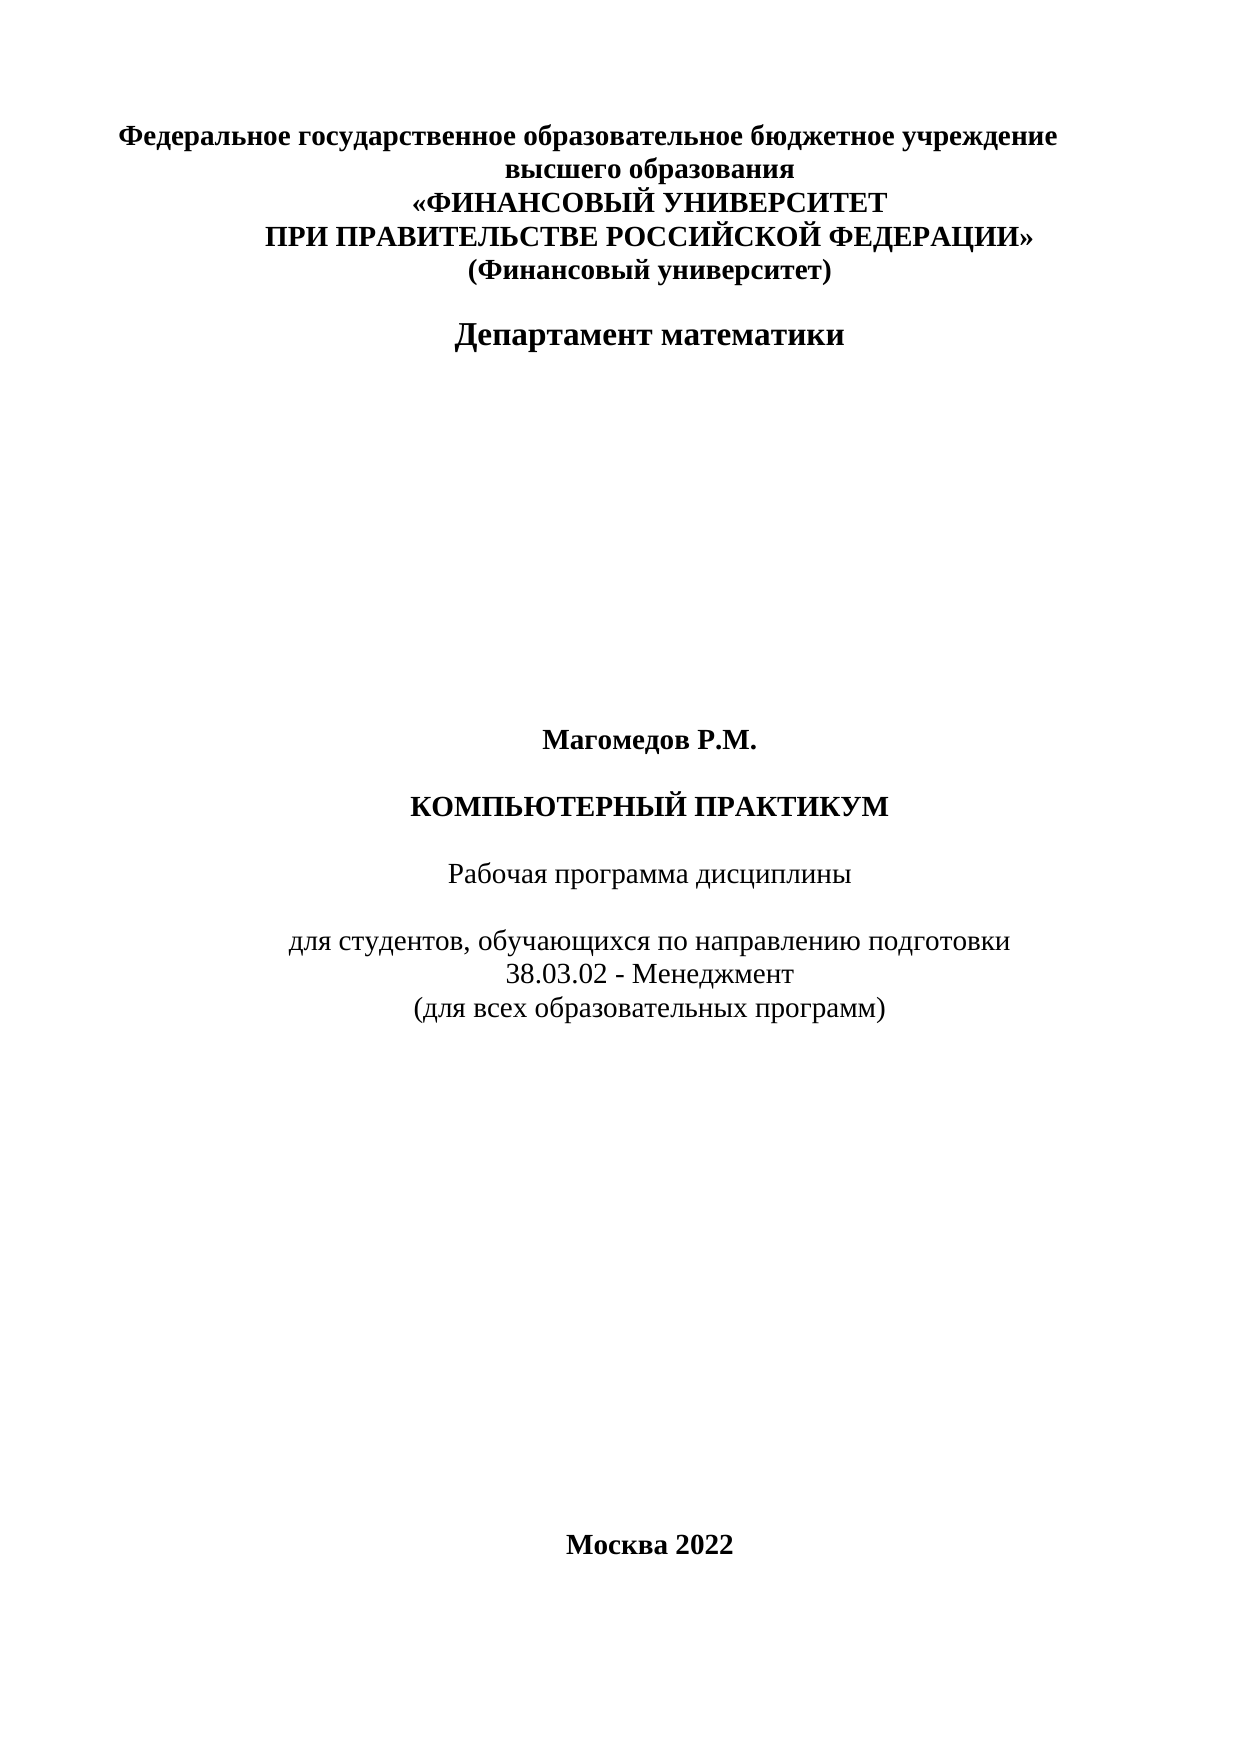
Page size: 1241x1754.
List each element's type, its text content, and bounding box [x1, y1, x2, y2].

text Москва 2022 [118, 1527, 1181, 1560]
text Рабочая программа дисциплины [118, 856, 1181, 889]
text при Правительстве Российской Федерации» [118, 219, 1181, 252]
text «ФинансоВЫЙ УНИВЕРСИТЕТ [118, 185, 1181, 219]
text (для всех образовательных программ) [118, 990, 1181, 1024]
text (Финансовый университет) [118, 252, 1181, 286]
text высшего образования [118, 152, 1181, 185]
text 38.03.02 - Менеджмент [118, 957, 1181, 990]
text для студентов, обучающихся по направлению подготовки [118, 923, 1181, 957]
text Компьютерный практикум [118, 789, 1181, 822]
text Федеральное государственное образовательное бюджетное учреждение [118, 118, 1181, 152]
text Магомедов Р.М. [118, 722, 1181, 755]
text Департамент математики [118, 314, 1181, 353]
